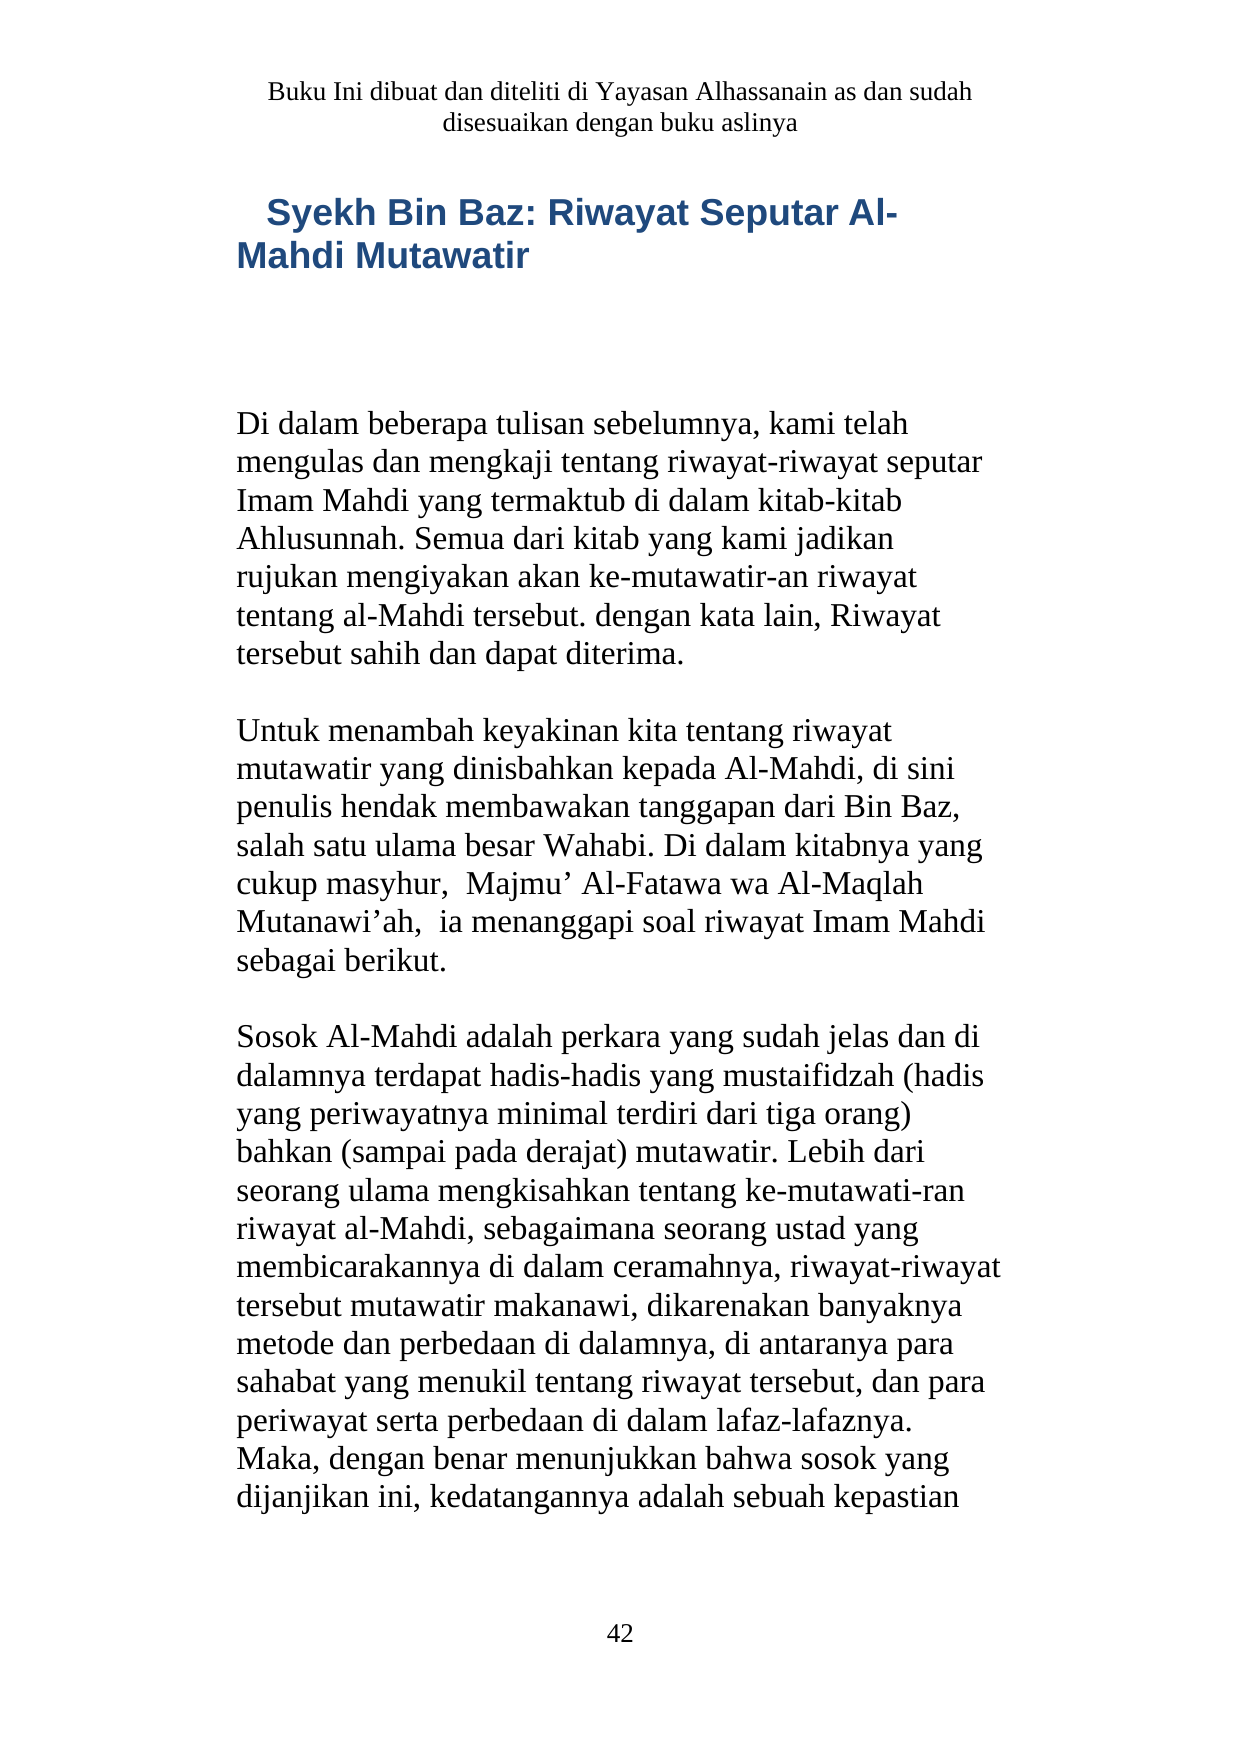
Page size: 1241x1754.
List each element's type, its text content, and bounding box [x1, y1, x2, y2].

text Untuk menambah keyakinan kita tentang riwayat mutawatir yang dinisbahkan kepada Al-Mahdi, di sini penulis hendak membawakan tanggapan dari Bin Baz, salah satu ulama besar Wahabi. Di dalam kitabnya yang cukup masyhur, Majmu’ Al-Fatawa wa Al-Maqlah Mutanawi’ah, ia menanggapi soal riwayat Imam Mahdi sebagai berikut. [236, 710, 1004, 978]
subtitle Syekh Bin Baz: Riwayat Seputar Al-Mahdi Mutawatir [236, 190, 1004, 276]
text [236, 1017, 1004, 1515]
text Di dalam beberapa tulisan sebelumnya, kami telah mengulas dan mengkaji tentang riwayat-riwayat seputar Imam Mahdi yang termaktub di dalam kitab-kitab Ahlusunnah. Semua dari kitab yang kami jadikan rujukan mengiyakan akan ke-mutawatir-an riwayat tentang al-Mahdi tersebut. dengan kata lain, Riwayat tersebut sahih dan dapat diterima. [236, 403, 1004, 672]
